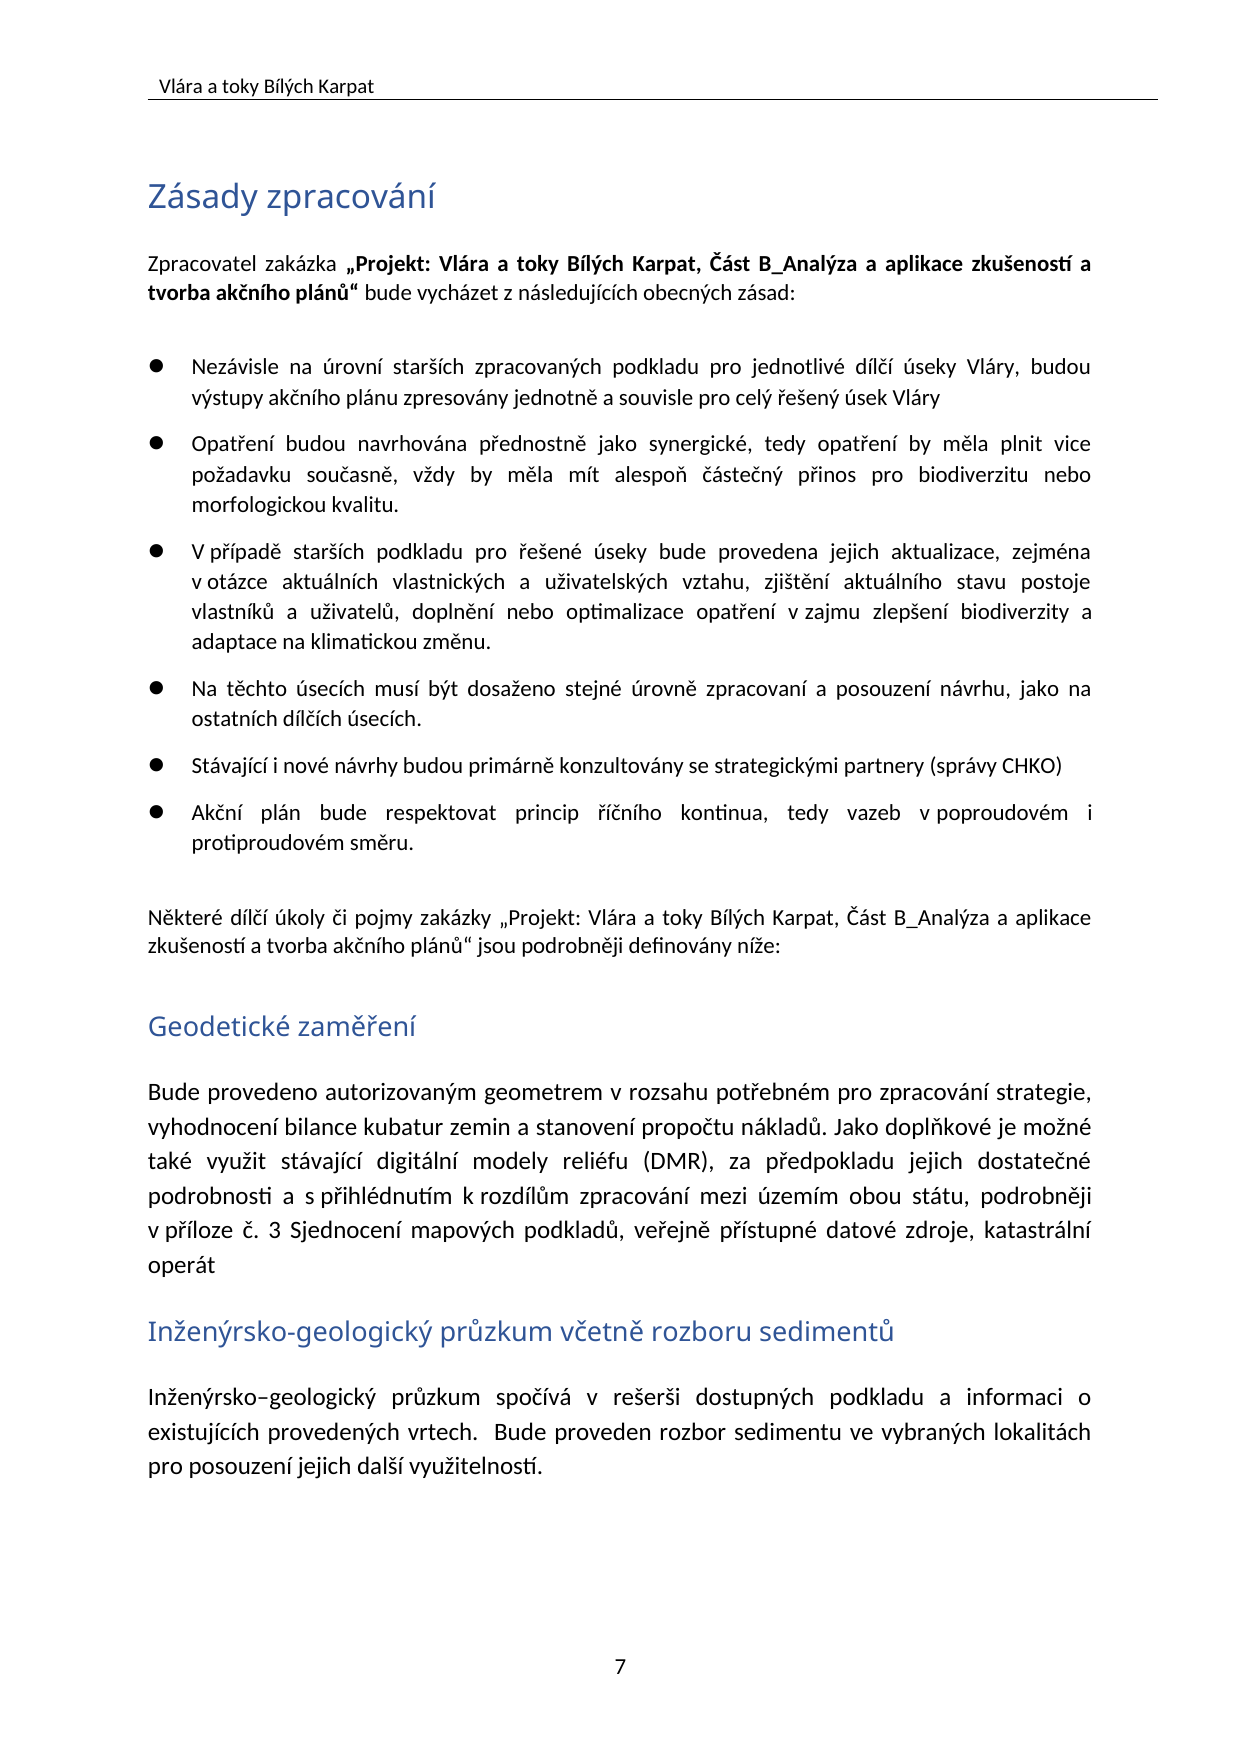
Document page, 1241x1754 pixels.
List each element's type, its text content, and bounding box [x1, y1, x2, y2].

list Opatření budou navrhována přednostně jako synergické, tedy opatření by měla plnit vice požadavku současně, vždy by měla mít alespoň částečný přinos pro biodiverzitu nebo morfologickou kvalitu. [148, 429, 1093, 518]
list Stávající i nové návrhy budou primárně konzultovány se strategickými partnery (správy CHKO) [148, 751, 1093, 779]
text Bude provedeno autorizovaným geometrem v rozsahu potřebném pro zpracování strategie, vyhodnocení bilance kubatur zemin a stanovení propočtu nákladů. Jako doplňkové je možné také využit stávající digitální modely reliéfu (DMR), za předpokladu jejich dostatečné podrobnosti a s přihlédnutím k rozdílům zpracování mezi územím obou státu, podrobněji v příloze č. 3 Sjednocení mapových podkladů, veřejně přístupné datové zdroje, katastrální operát [148, 1077, 1093, 1279]
list V případě starších podkladu pro řešené úseky bude provedena jejich aktualizace, zejména v otázce aktuálních vlastnických a uživatelských vztahu, zjištění aktuálního stavu postoje vlastníků a uživatelů, doplnění nebo optimalizace opatření v zajmu zlepšení biodiverzity a adaptace na klimatickou změnu. [148, 537, 1093, 656]
subtitle Zásady zpracování [148, 173, 1093, 218]
text Inženýrsko–geologický průzkum spočívá v rešerši dostupných podkladu a informaci o existujících provedených vrtech. Bude proveden rozbor sedimentu ve vybraných lokalitách pro posouzení jejich další využitelností. [148, 1382, 1093, 1481]
text Zpracovatel zakázka „Projekt: Vlára a toky Bílých Karpat, Část B_Analýza a aplikace zkušeností a tvorba akčního plánů“ bude vycházet z následujících obecných zásad: [148, 249, 1093, 306]
subtitle Geodetické zaměření [148, 1008, 1093, 1044]
list Nezávisle na úrovní starších zpracovaných podkladu pro jednotlivé dílčí úseky Vláry, budou výstupy akčního plánu zpresovány jednotně a souvisle pro celý řešený úsek Vláry [148, 352, 1093, 411]
list Akční plán bude respektovat princip říčního kontinua, tedy vazeb v poproudovém i protiproudovém směru. [148, 798, 1093, 857]
subtitle Inženýrsko-geologický průzkum včetně rozboru sedimentů [148, 1313, 1093, 1349]
list Na těchto úsecích musí být dosaženo stejné úrovně zpracovaní a posouzení návrhu, jako na ostatních dílčích úsecích. [148, 674, 1093, 733]
text Některé dílčí úkoly či pojmy zakázky „Projekt: Vlára a toky Bílých Karpat, Část B_Analýza a aplikace zkušeností a tvorba akčního plánů“ jsou podrobněji definovány níže: [148, 903, 1093, 959]
